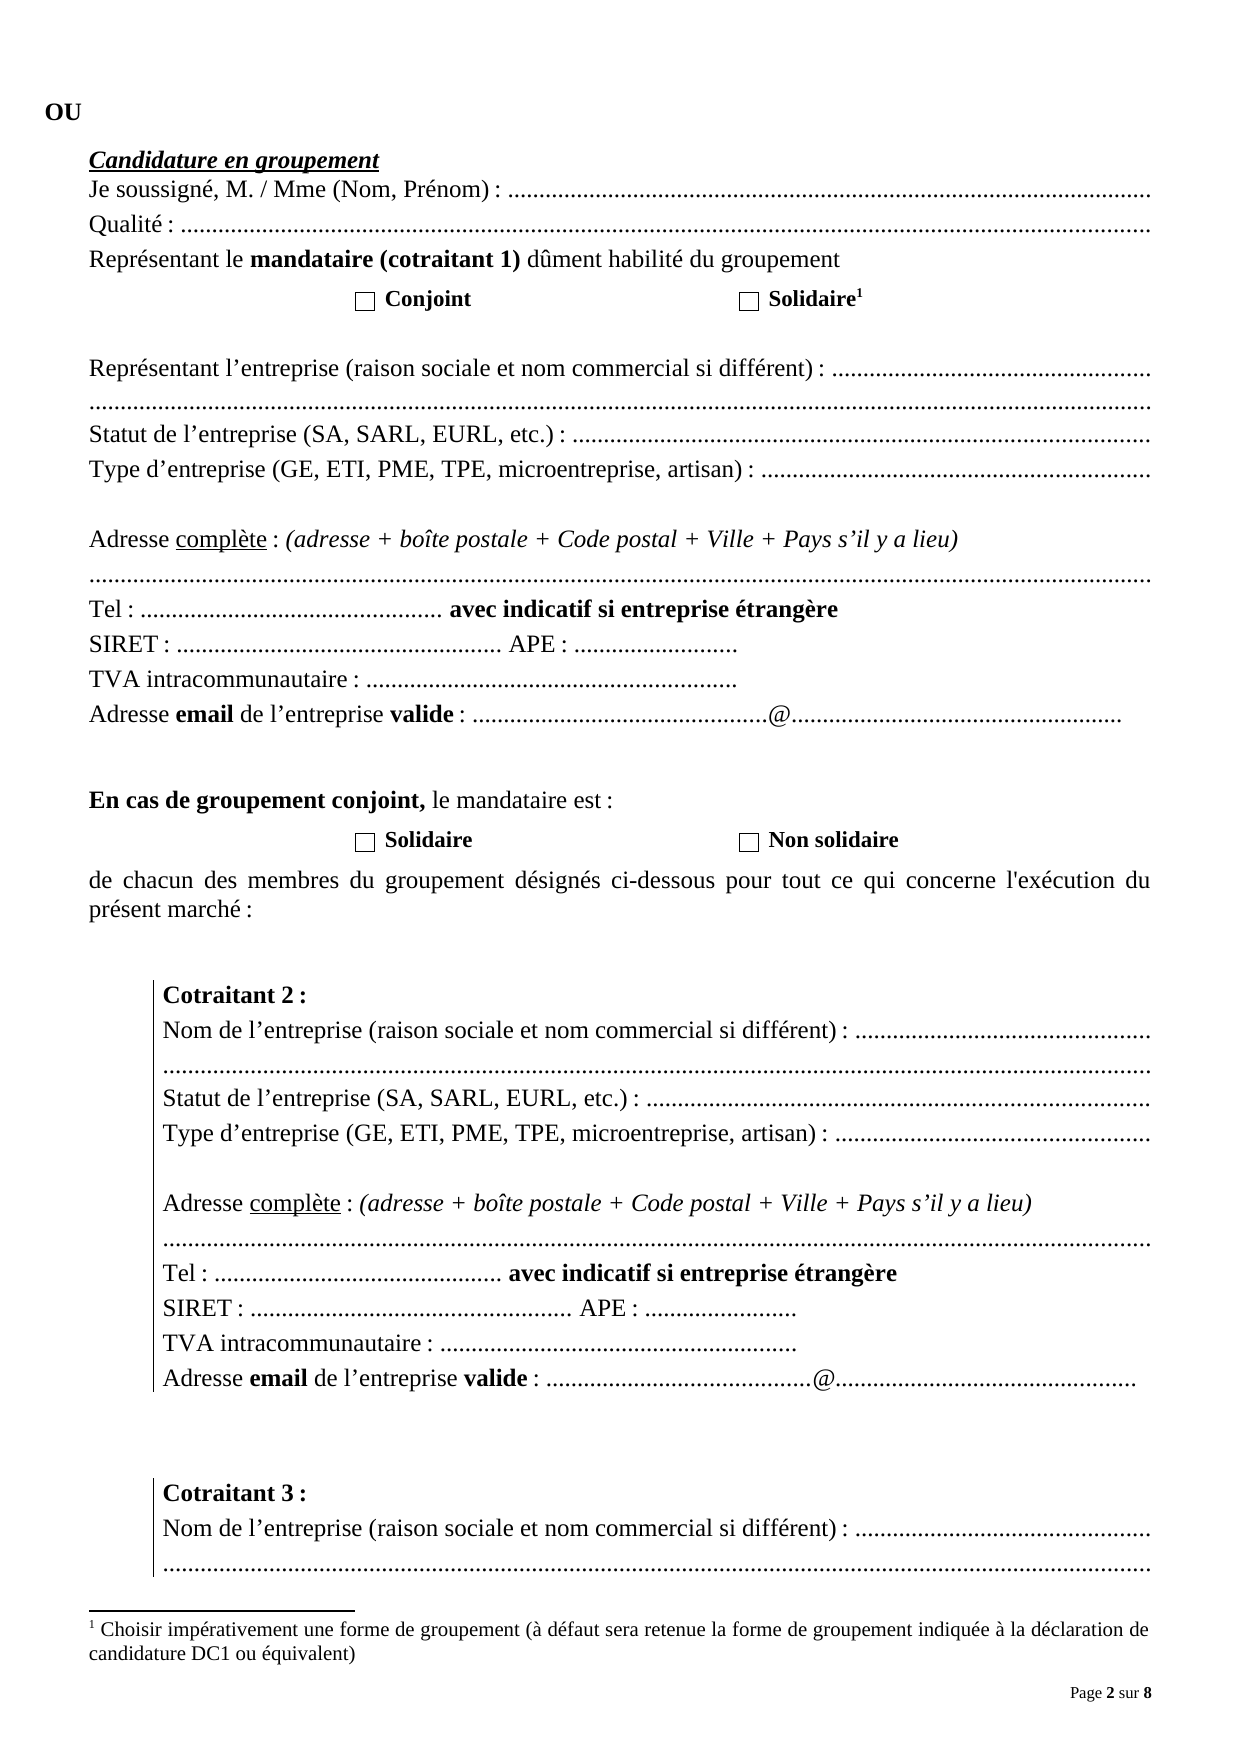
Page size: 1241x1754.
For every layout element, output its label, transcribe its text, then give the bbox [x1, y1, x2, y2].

text OU [44, 97, 1152, 126]
text En cas de groupement conjoint, le mandataire est : [89, 785, 1152, 814]
text Adresse email de l’entreprise valide : @ [154, 1363, 1152, 1392]
text Qualité : [89, 209, 1152, 238]
text Type d’entreprise (GE, ETI, PME, TPE, microentreprise, artisan) : [89, 454, 1152, 482]
text SIRET : APE : [154, 1293, 1152, 1322]
text Cotraitant 2 : [154, 980, 1152, 1009]
text Candidature en groupement [89, 145, 1152, 174]
text Représentant le mandataire (cotraitant 1) dûment habilité du groupement [89, 244, 1152, 273]
text SIRET : APE : [89, 629, 1152, 657]
text Adresse complète : (adresse + boîte postale + Code postal + Ville + Pays s’il y a lieu) [89, 524, 1152, 552]
text Adresse email de l’entreprise valide : @ [89, 699, 1152, 727]
text Tel : avec indicatif si entreprise étrangère [154, 1258, 1152, 1287]
text Tel : avec indicatif si entreprise étrangère [89, 594, 1152, 622]
text Statut de l’entreprise (SA, SARL, EURL, etc.) : [89, 419, 1152, 447]
text Conjoint Solidaire [89, 285, 1152, 312]
text Type d’entreprise (GE, ETI, PME, TPE, microentreprise, artisan) : [154, 1118, 1152, 1147]
text de chacun des membres du groupement désignés ci-dessous pour tout ce qui concerne l'exécution du présent marché : [89, 865, 1152, 923]
text TVA intracommunautaire : [89, 664, 1152, 692]
text Adresse complète : (adresse + boîte postale + Code postal + Ville + Pays s’il y a lieu) [154, 1188, 1152, 1217]
text TVA intracommunautaire : [154, 1328, 1152, 1357]
text Cotraitant 3 : [154, 1478, 1152, 1507]
text Je soussigné, M. / Mme (Nom, Prénom) : [89, 174, 1152, 203]
text Nom de l’entreprise (raison sociale et nom commercial si différent) : [154, 1513, 1152, 1542]
text Solidaire Non solidaire [89, 826, 1152, 853]
text Nom de l’entreprise (raison sociale et nom commercial si différent) : [154, 1015, 1152, 1044]
text Statut de l’entreprise (SA, SARL, EURL, etc.) : [154, 1083, 1152, 1112]
text Représentant l’entreprise (raison sociale et nom commercial si différent) : [89, 353, 1152, 382]
